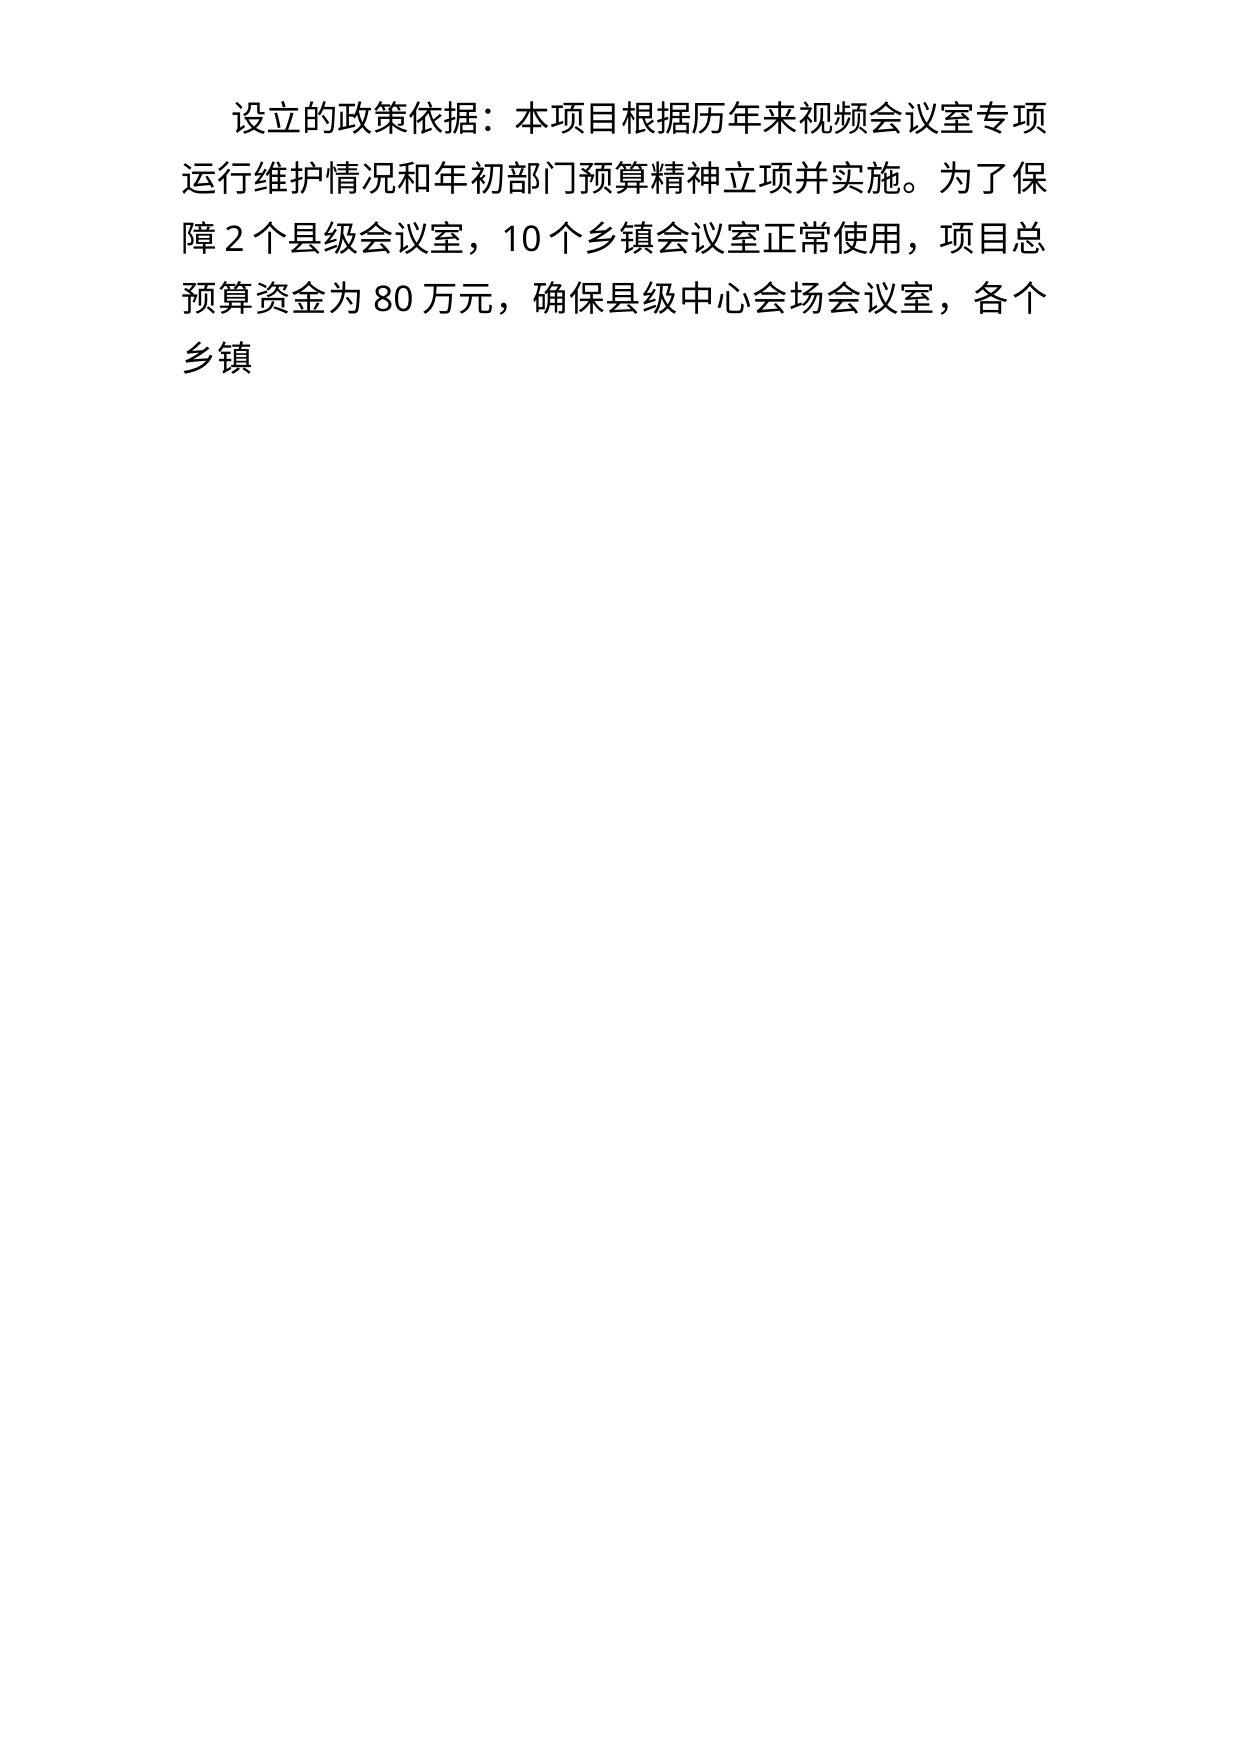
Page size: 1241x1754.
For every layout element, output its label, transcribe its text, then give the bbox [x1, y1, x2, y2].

text 设立的政策依据：本项目根据历年来视频会议室专项运行维护情况和年初部门预算精神立项并实施。为了保障2个县级会议室，10个乡镇会议室正常使用，项目总预算资金为80万元，确保县级中心会场会议室，各个乡镇 [181, 90, 1047, 381]
